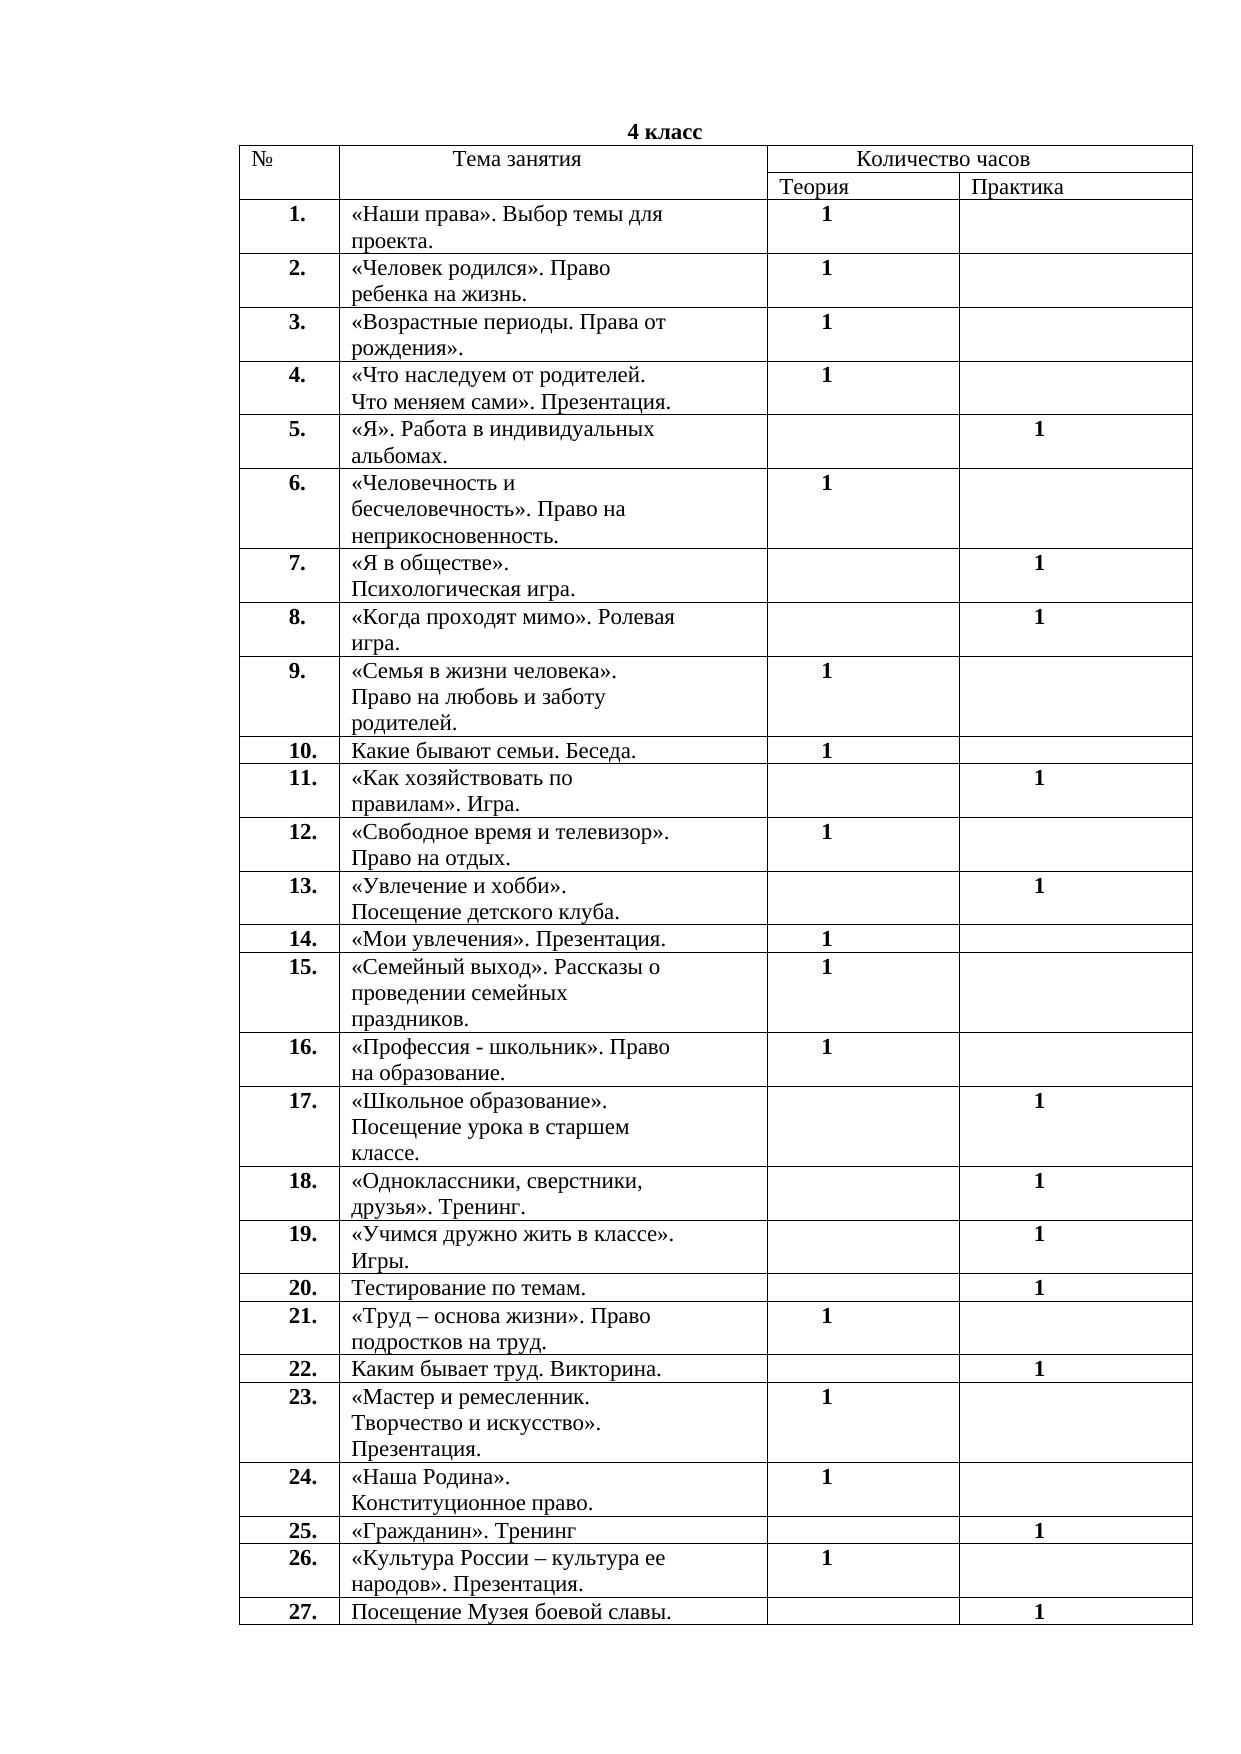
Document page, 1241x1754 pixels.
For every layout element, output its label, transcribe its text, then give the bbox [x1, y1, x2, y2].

table_cell «Как хозяйствовать по правилам». Игра. [340, 764, 767, 817]
table_cell «Я». Работа в индивидуальных альбомах. [340, 415, 767, 468]
table_cell [960, 1383, 1192, 1462]
table_cell «Труд – основа жизни». Право подростков на труд. [340, 1302, 767, 1354]
table_cell 1 [960, 415, 1192, 468]
table_cell [240, 1221, 339, 1273]
table_cell 1 [960, 549, 1192, 602]
table_cell [240, 308, 339, 361]
table_cell «Когда проходят мимо». Ролевая игра. [340, 603, 767, 656]
table_cell [960, 254, 1192, 307]
table_cell [240, 657, 339, 736]
table_cell «Свободное время и телевизор». Право на отдых. [340, 818, 767, 871]
table_cell [960, 1302, 1192, 1354]
table_cell [768, 1355, 959, 1382]
table_cell «Учимся дружно жить в классе». Игры. [340, 1221, 767, 1273]
table_cell [960, 953, 1192, 1032]
table_cell [240, 1517, 339, 1543]
table_cell «Одноклассники, сверстники, друзья». Тренинг. [340, 1167, 767, 1219]
table_cell «Я в обществе». Психологическая игра. [340, 549, 767, 602]
table_cell «Человечность и бесчеловечность». Право на неприкосновенность. [340, 469, 767, 548]
table_cell [240, 925, 339, 952]
table_header Тема занятия [340, 146, 767, 199]
table_cell [240, 737, 339, 763]
table_cell Теория [768, 173, 959, 199]
table_cell [768, 415, 959, 468]
table_cell 1 [960, 603, 1192, 656]
table_cell 1 [960, 872, 1192, 924]
table_cell «Возрастные периоды. Права от рождения». [340, 308, 767, 361]
table_cell [240, 1463, 339, 1516]
table_cell [960, 200, 1192, 253]
table_cell [240, 1355, 339, 1382]
table_cell «Культура России – культура ее народов». Презентация. [340, 1544, 767, 1597]
table_cell [960, 1033, 1192, 1086]
table_cell [768, 1221, 959, 1273]
table_cell 1 [768, 1383, 959, 1462]
table_cell 1 [768, 1302, 959, 1354]
table_cell [768, 549, 959, 602]
table_cell 1 [768, 737, 959, 763]
table_cell 1 [768, 657, 959, 736]
table_cell 1 [768, 1463, 959, 1516]
table_cell [768, 603, 959, 656]
table_cell «Что наследуем от родителей. Что меняем сами». Презентация. [340, 362, 767, 414]
table_cell 1 [768, 362, 959, 414]
table_cell 1 [960, 1274, 1192, 1301]
table_cell 1 [768, 925, 959, 952]
table_cell [240, 415, 339, 468]
table_cell Тестирование по темам. [340, 1274, 767, 1301]
table_cell [240, 200, 339, 253]
table_cell [240, 1087, 339, 1166]
table_cell [960, 657, 1192, 736]
table_cell [960, 308, 1192, 361]
table_cell 1 [960, 764, 1192, 817]
table_cell Какие бывают семьи. Беседа. [340, 737, 767, 763]
table_cell «Профессия - школьник». Право на образование. [340, 1033, 767, 1086]
table_header Количество часов [768, 146, 1192, 172]
table_cell 1 [960, 1517, 1192, 1543]
table_cell 1 [768, 1033, 959, 1086]
table_cell [240, 362, 339, 414]
table_cell 1 [960, 1087, 1192, 1166]
table_cell [240, 1383, 339, 1462]
table_cell [960, 925, 1192, 952]
table_cell 1 [960, 1355, 1192, 1382]
table_cell [240, 469, 339, 548]
table_cell Посещение Музея боевой славы. [340, 1598, 767, 1624]
table_cell [240, 254, 339, 307]
table_cell [240, 1274, 339, 1301]
table_cell 1 [960, 1221, 1192, 1273]
table_cell [768, 1598, 959, 1624]
table_cell [240, 1167, 339, 1219]
table_cell [240, 818, 339, 871]
table_cell [240, 872, 339, 924]
table_cell «Гражданин». Тренинг [340, 1517, 767, 1543]
table_cell [768, 1517, 959, 1543]
table_cell [960, 362, 1192, 414]
table_cell 1 [768, 818, 959, 871]
table_cell 1 [768, 254, 959, 307]
table_cell [960, 469, 1192, 548]
table_cell [240, 1033, 339, 1086]
table_cell [240, 764, 339, 817]
table_cell «Человек родился». Право ребенка на жизнь. [340, 254, 767, 307]
table_cell «Наша Родина». Конституционное право. [340, 1463, 767, 1516]
table_cell [768, 872, 959, 924]
table_header № [240, 146, 339, 199]
table_cell «Мои увлечения». Презентация. [340, 925, 767, 952]
table_cell [768, 1167, 959, 1219]
table_cell 1 [960, 1598, 1192, 1624]
table_cell 1 [768, 308, 959, 361]
table_cell [240, 603, 339, 656]
table_cell [240, 549, 339, 602]
table_cell [960, 818, 1192, 871]
table_cell [960, 737, 1192, 763]
table_cell Практика [960, 173, 1192, 199]
table_cell [960, 1463, 1192, 1516]
table_cell [768, 1274, 959, 1301]
table_cell 1 [768, 953, 959, 1032]
table_cell «Увлечение и хобби». Посещение детского клуба. [340, 872, 767, 924]
table_cell «Семейный выход». Рассказы о проведении семейных праздников. [340, 953, 767, 1032]
table_cell [768, 764, 959, 817]
table_cell [240, 1544, 339, 1597]
table_cell 1 [960, 1167, 1192, 1219]
table_cell Каким бывает труд. Викторина. [340, 1355, 767, 1382]
table_cell «Наши права». Выбор темы для проекта. [340, 200, 767, 253]
text 4 класс [252, 118, 1078, 144]
table_cell 1 [768, 200, 959, 253]
table_cell «Семья в жизни человека». Право на любовь и заботу родителей. [340, 657, 767, 736]
table_cell [960, 1544, 1192, 1597]
table_cell [240, 1598, 339, 1624]
table_cell «Школьное образование». Посещение урока в старшем классе. [340, 1087, 767, 1166]
table_cell «Мастер и ремесленник. Творчество и искусство». Презентация. [340, 1383, 767, 1462]
table_cell [768, 1087, 959, 1166]
table_cell 1 [768, 1544, 959, 1597]
table_cell [240, 1302, 339, 1354]
table_cell 1 [768, 469, 959, 548]
table_cell [240, 953, 339, 1032]
